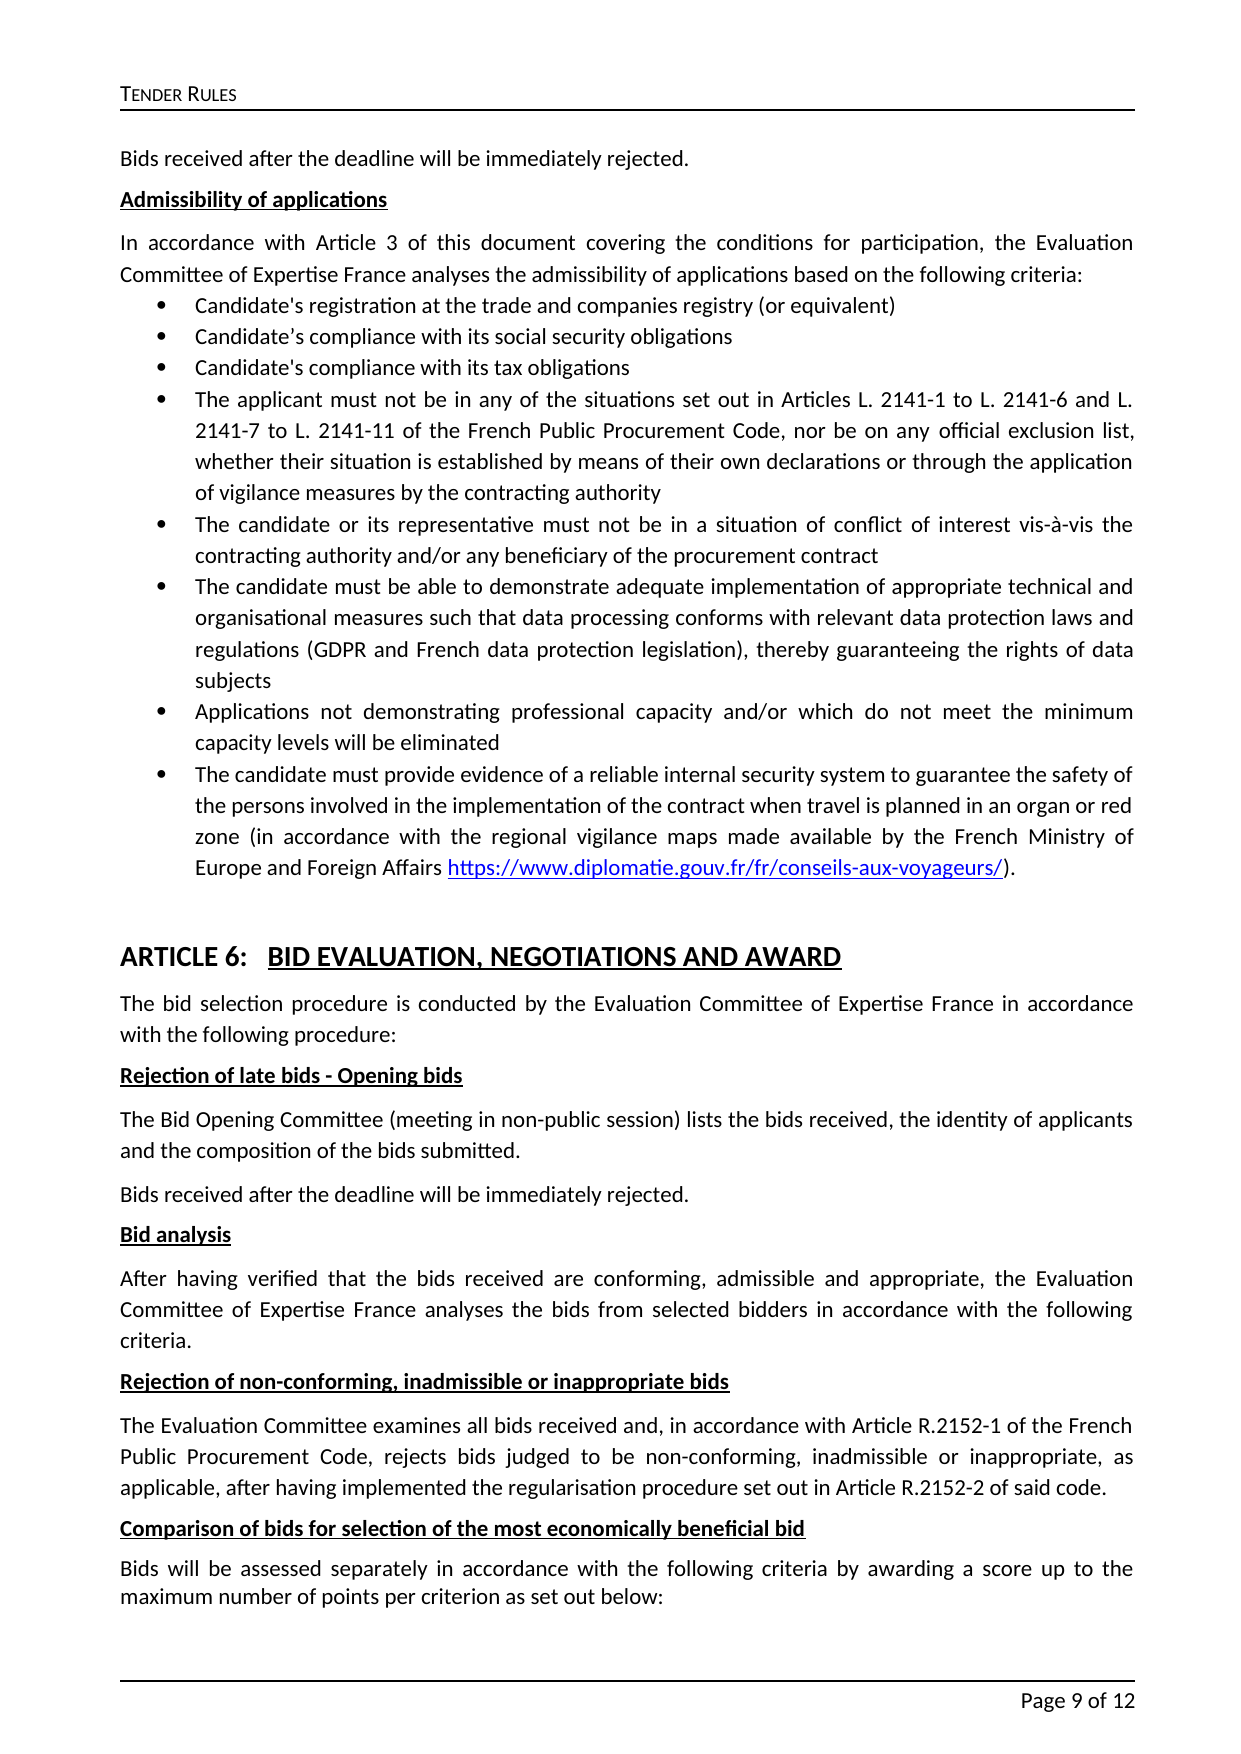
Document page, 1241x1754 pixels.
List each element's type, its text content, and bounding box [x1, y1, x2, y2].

list Candidate's registration at the trade and companies registry (or equivalent) [157, 288, 1135, 319]
text The Evaluation Committee examines all bids received and, in accordance with Article R.2152-1 of the French Public Procurement Code, rejects bids judged to be non-conforming, inadmissible or inappropriate, as applicable, after having implemented the regularisation procedure set out in Article R.2152-2 of said code. [120, 1407, 1135, 1501]
list The applicant must not be in any of the situations set out in Articles L. 2141-1 to L. 2141-6 and L. 2141-7 to L. 2141-11 of the French Public Procurement Code, nor be on any official exclusion list, whether their situation is established by means of their own declarations or through the application of vigilance measures by the contracting authority [157, 382, 1135, 507]
subtitle Comparison of bids for selection of the most economically beneficial bid [120, 1514, 1135, 1542]
text In accordance with Article 3 of this document covering the conditions for participation, the Evaluation Committee of Expertise France analyses the admissibility of applications based on the following criteria: [120, 225, 1135, 288]
list Applications not demonstrating professional capacity and/or which do not meet the minimum capacity levels will be eliminated [157, 694, 1135, 757]
list The candidate must be able to demonstrate adequate implementation of appropriate technical and organisational measures such that data processing conforms with relevant data protection laws and regulations (GDPR and French data protection legislation), thereby guaranteeing the rights of data subjects [157, 569, 1135, 694]
text Bids received after the deadline will be immediately rejected. [120, 1176, 1135, 1208]
subtitle Admissibility of applications [120, 185, 1135, 213]
list Bid evaluation, negotiations and award [120, 938, 1135, 973]
list The candidate or its representative must not be in a situation of conflict of interest vis-à-vis the contracting authority and/or any beneficiary of the procurement contract [157, 507, 1135, 569]
list The candidate must provide evidence of a reliable internal security system to guarantee the safety of the persons involved in the implementation of the contract when travel is planned in an organ or red zone (in accordance with the regional vigilance maps made available by the French Ministry of Europe and Foreign Affairs https://www.diplomatie.gouv.fr/fr/conseils-aux-voyageurs/). [157, 757, 1135, 882]
subtitle Rejection of non-conforming, inadmissible or inappropriate bids [120, 1367, 1135, 1395]
subtitle Rejection of late bids - Opening bids [120, 1061, 1135, 1089]
subtitle Bid analysis [120, 1220, 1135, 1248]
text The bid selection procedure is conducted by the Evaluation Committee of Expertise France in accordance with the following procedure: [120, 986, 1135, 1048]
text After having verified that the bids received are conforming, admissible and appropriate, the Evaluation Committee of Expertise France analyses the bids from selected bidders in accordance with the following criteria. [120, 1261, 1135, 1354]
list Candidate’s compliance with its social security obligations [157, 319, 1135, 350]
text Bids received after the deadline will be immediately rejected. [120, 141, 1135, 172]
list Candidate's compliance with its tax obligations [157, 350, 1135, 382]
text The Bid Opening Committee (meeting in non-public session) lists the bids received, the identity of applicants and the composition of the bids submitted. [120, 1101, 1135, 1164]
text Bids will be assessed separately in accordance with the following criteria by awarding a score up to the maximum number of points per criterion as set out below: [120, 1554, 1135, 1610]
